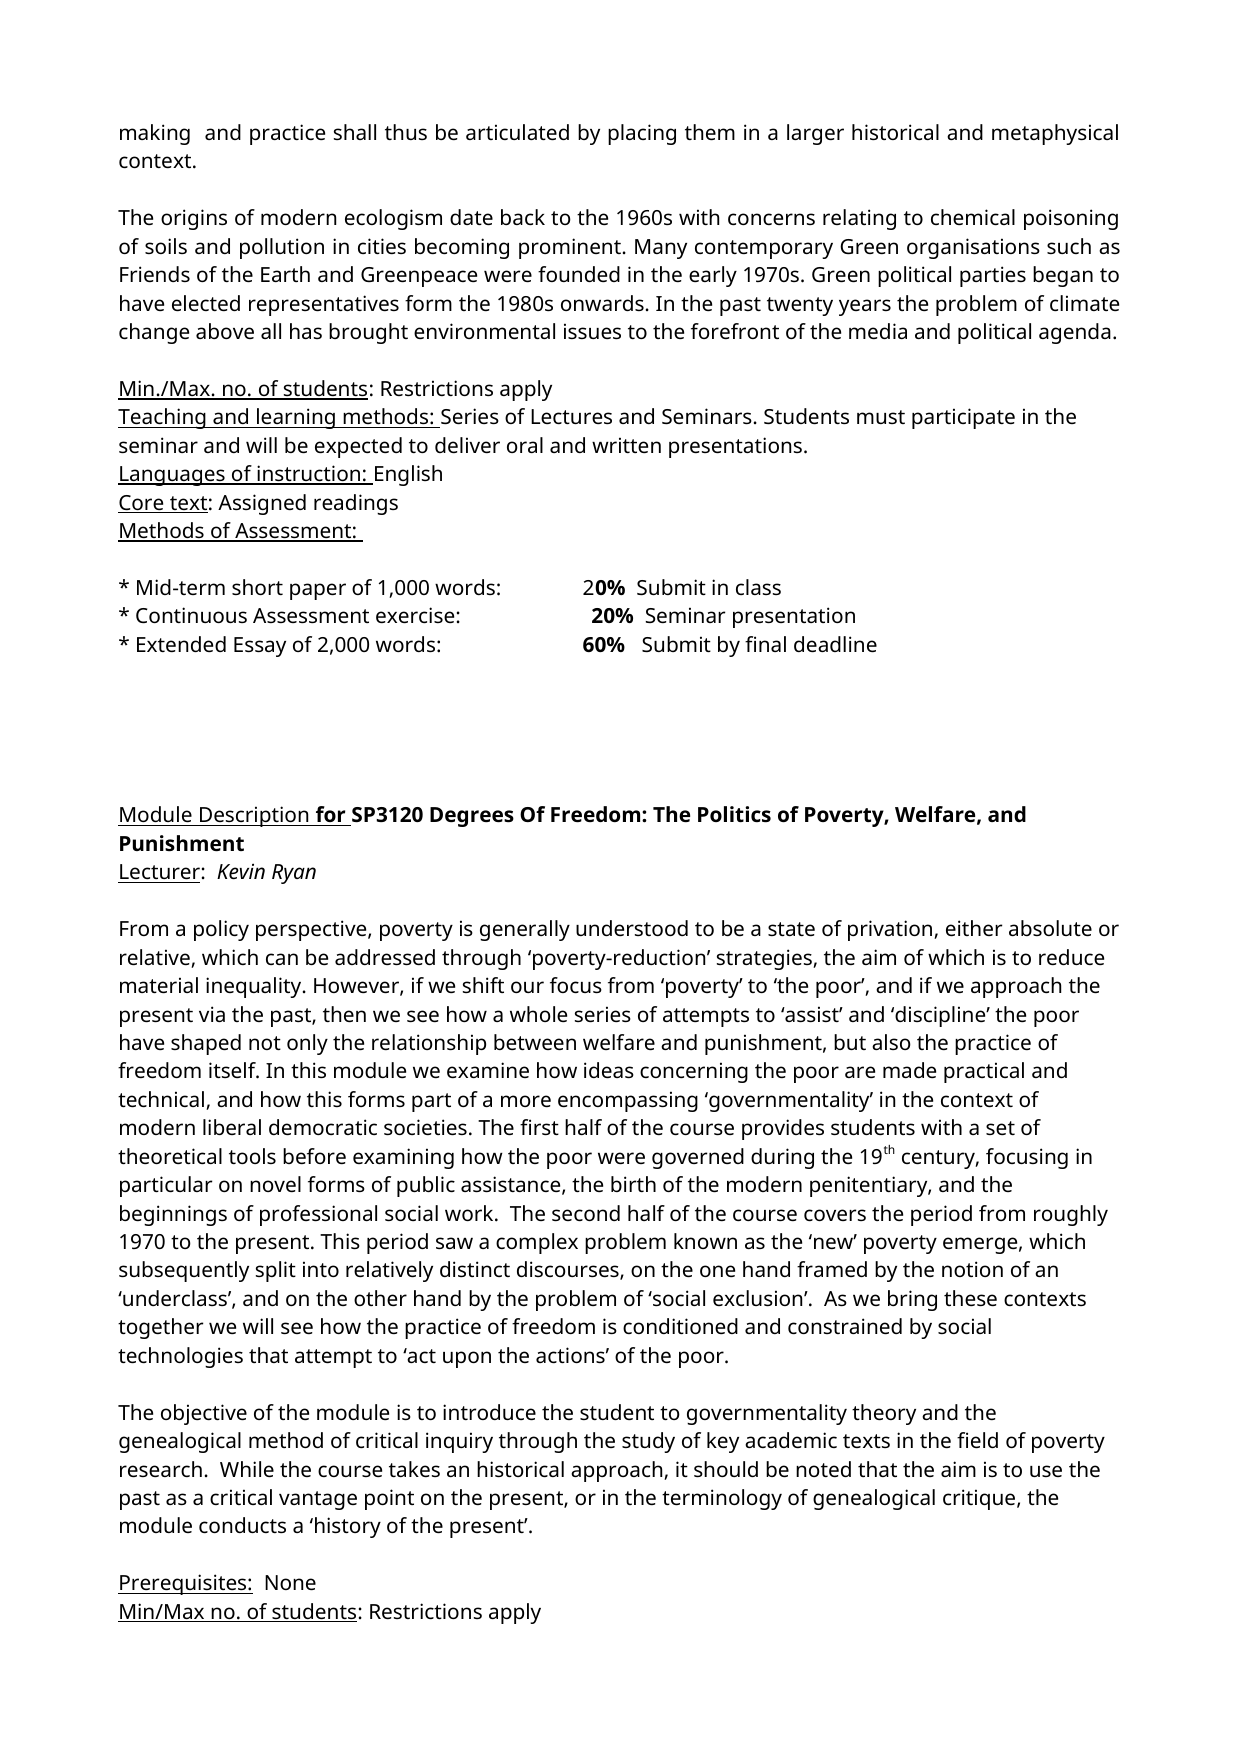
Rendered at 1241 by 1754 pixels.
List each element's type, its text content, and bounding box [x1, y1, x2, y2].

text From a policy perspective, poverty is generally understood to be a state of privation, either absolute or relative, which can be addressed through ‘poverty-reduction’ strategies, the aim of which is to reduce material inequality. However, if we shift our focus from ‘poverty’ to ‘the poor’, and if we approach the present via the past, then we see how a whole series of attempts to ‘assist’ and ‘discipline’ the poor have shaped not only the relationship between welfare and punishment, but also the practice of freedom itself. In this module we examine how ideas concerning the poor are made practical and technical, and how this forms part of a more encompassing ‘governmentality’ in the context of modern liberal democratic societies. The first half of the course provides students with a set of theoretical tools before examining how the poor were governed during the 19th century, focusing in particular on novel forms of public assistance, the birth of the modern penitentiary, and the beginnings of professional social work. The second half of the course covers the period from roughly 1970 to the present. This period saw a complex problem known as the ‘new’ poverty emerge, which subsequently split into relatively distinct discourses, on the one hand framed by the notion of an ‘underclass’, and on the other hand by the problem of ‘social exclusion’. As we bring these contexts together we will see how the practice of freedom is conditioned and constrained by social technologies that attempt to ‘act upon the actions’ of the poor. [118, 914, 1122, 1369]
text Teaching and learning methods: Series of Lectures and Seminars. Students must participate in the seminar and will be expected to deliver oral and written presentations. [118, 402, 1122, 459]
text * Continuous Assessment exercise: 20% Seminar presentation [118, 602, 1122, 630]
text Min./Max. no. of students: Restrictions apply [118, 374, 1122, 402]
text Module Description for SP3120 Degrees Of Freedom: The Politics of Poverty, Welfare, and Punishment [118, 801, 1122, 857]
text Lecturer: Kevin Ryan [118, 857, 1122, 886]
text * Mid-term short paper of 1,000 words: 20% Submit in class [118, 573, 1122, 602]
text Core text: Assigned readings [118, 488, 1122, 516]
text The origins of modern ecologism date back to the 1960s with concerns relating to chemical poisoning of soils and pollution in cities becoming prominent. Many contemporary Green organisations such as Friends of the Earth and Greenpeace were founded in the early 1970s. Green political parties began to have elected representatives form the 1980s onwards. In the past twenty years the problem of climate change above all has brought environmental issues to the forefront of the media and political agenda. [118, 203, 1122, 346]
text Prerequisites: None [118, 1568, 1122, 1597]
text * Extended Essay of 2,000 words: 60% Submit by final deadline [118, 630, 1122, 658]
text Methods of Assessment: [118, 516, 1122, 545]
text Min/Max no. of students: Restrictions apply [118, 1597, 1122, 1625]
text Languages of instruction: English [118, 459, 1122, 488]
text The objective of the module is to introduce the student to governmentality theory and the genealogical method of critical inquiry through the study of key academic texts in the field of poverty research. While the course takes an historical approach, it should be noted that the aim is to use the past as a critical vantage point on the present, or in the terminology of genealogical critique, the module conducts a ‘history of the present’. [118, 1398, 1122, 1540]
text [118, 118, 1122, 175]
